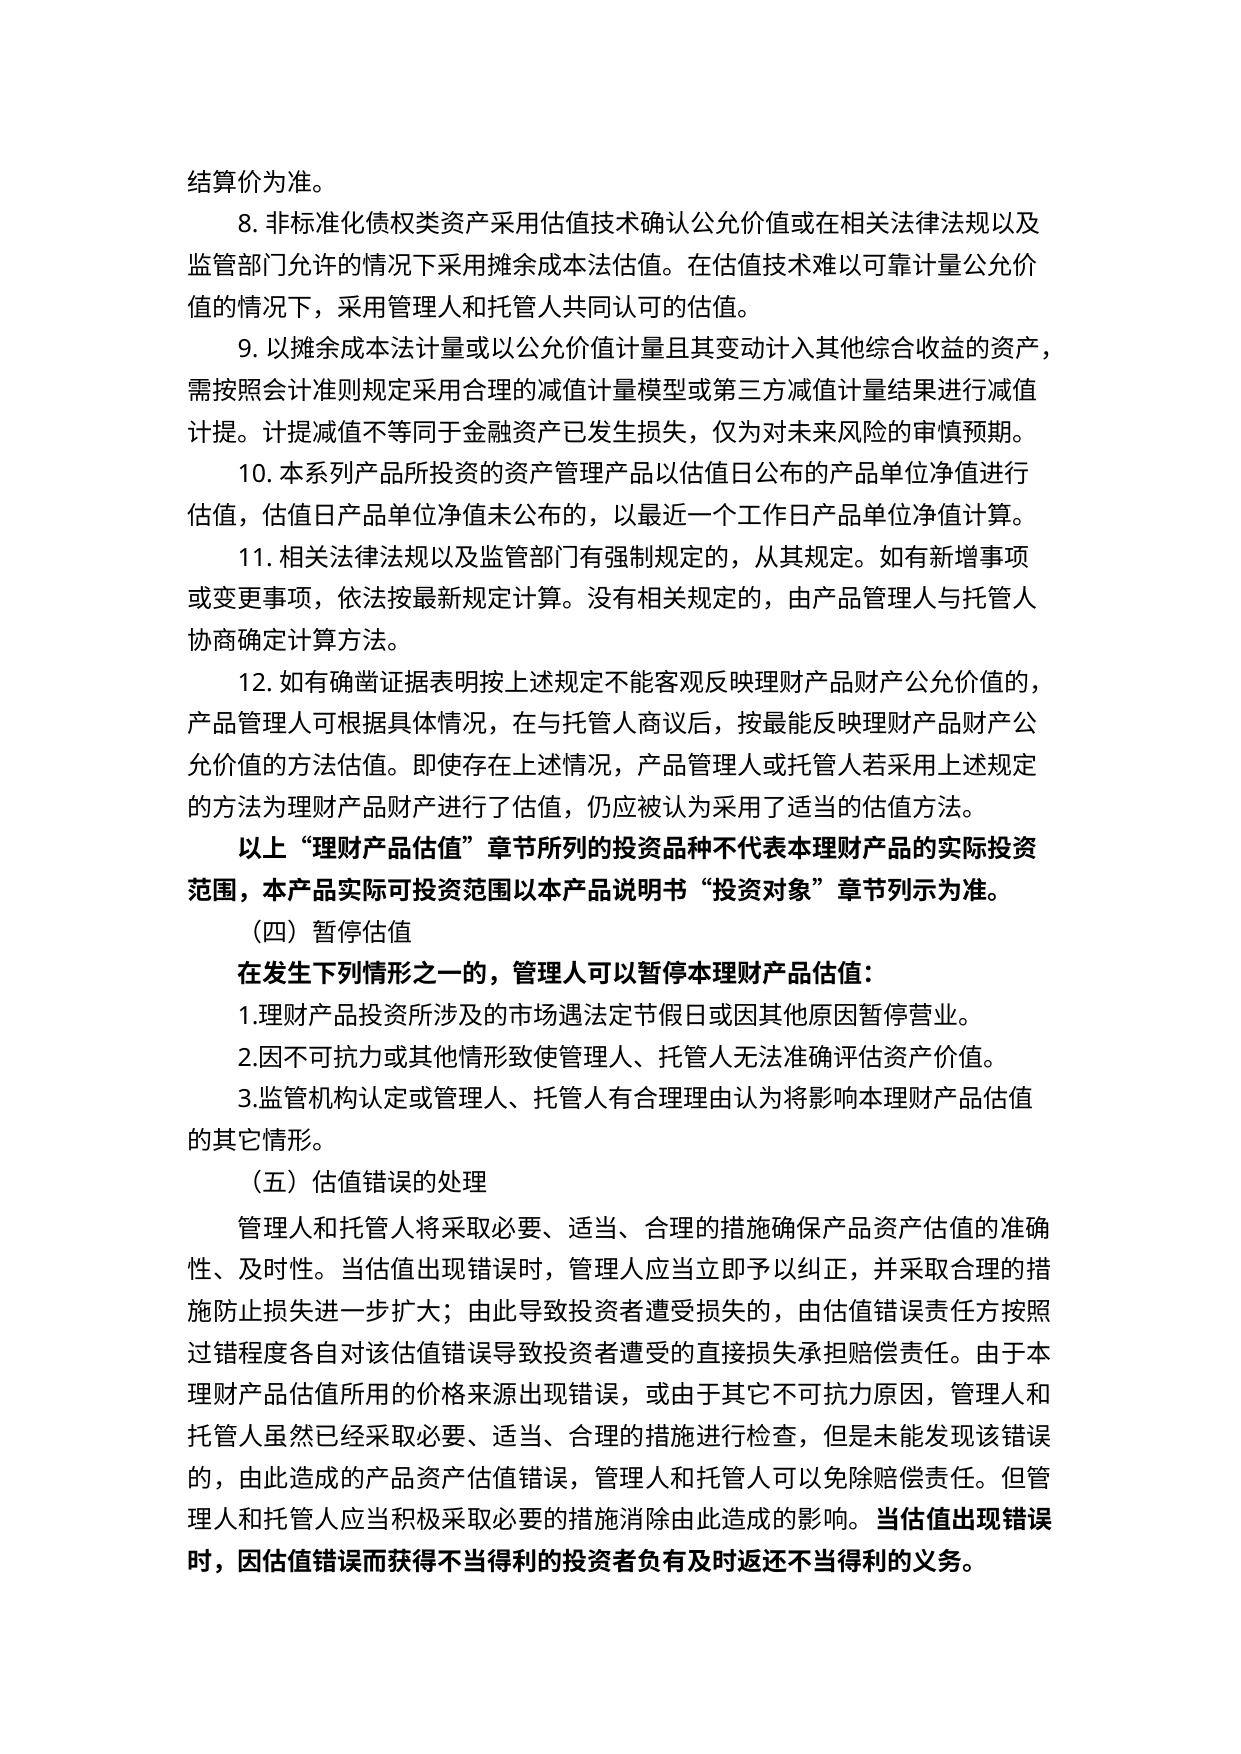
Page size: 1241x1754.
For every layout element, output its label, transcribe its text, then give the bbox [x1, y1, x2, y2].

text 10. 本系列产品所投资的资产管理产品以估值日公布的产品单位净值进行估值，估值日产品单位净值未公布的，以最近一个工作日产品单位净值计算。 [187, 454, 1053, 532]
text 1.理财产品投资所涉及的市场遇法定节假日或因其他原因暂停营业。 [187, 995, 1053, 1032]
text 3.监管机构认定或管理人、托管人有合理理由认为将影响本理财产品估值的其它情形。 [187, 1079, 1053, 1157]
text 2.因不可抗力或其他情形致使管理人、托管人无法准确评估资产价值。 [187, 1037, 1053, 1073]
text 管理人和托管人将采取必要、适当、合理的措施确保产品资产估值的准确性、及时性。当估值出现错误时，管理人应当立即予以纠正，并采取合理的措施防止损失进一步扩大；由此导致投资者遭受损失的，由估值错误责任方按照过错程度各自对该估值错误导致投资者遭受的直接损失承担赔偿责任。由于本理财产品估值所用的价格来源出现错误，或由于其它不可抗力原因，管理人和托管人虽然已经采取必要、适当、合理的措施进行检查，但是未能发现该错误的，由此造成的产品资产估值错误，管理人和托管人可以免除赔偿责任。但管理人和托管人应当积极采取必要的措施消除由此造成的影响。当估值出现错误时，因估值错误而获得不当得利的投资者负有及时返还不当得利的义务。 [187, 1204, 1053, 1579]
text （四）暂停估值 [187, 912, 1053, 948]
text 8. 非标准化债权类资产采用估值技术确认公允价值或在相关法律法规以及监管部门允许的情况下采用摊余成本法估值。在估值技术难以可靠计量公允价值的情况下，采用管理人和托管人共同认可的估值。 [187, 204, 1053, 323]
text （五）估值错误的处理 [187, 1162, 1053, 1198]
text 12. 如有确凿证据表明按上述规定不能客观反映理财产品财产公允价值的，产品管理人可根据具体情况，在与托管人商议后，按最能反映理财产品财产公允价值的方法估值。即使存在上述情况，产品管理人或托管人若采用上述规定的方法为理财产品财产进行了估值，仍应被认为采用了适当的估值方法。 [187, 662, 1053, 823]
text 以上“理财产品估值”章节所列的投资品种不代表本理财产品的实际投资范围，本产品实际可投资范围以本产品说明书“投资对象”章节列示为准。 [187, 829, 1053, 907]
text 9. 以摊余成本法计量或以公允价值计量且其变动计入其他综合收益的资产，需按照会计准则规定采用合理的减值计量模型或第三方减值计量结果进行减值计提。计提减值不等同于金融资产已发生损失，仅为对未来风险的审慎预期。 [187, 329, 1053, 448]
text 11. 相关法律法规以及监管部门有强制规定的，从其规定。如有新增事项或变更事项，依法按最新规定计算。没有相关规定的，由产品管理人与托管人协商确定计算方法。 [187, 537, 1053, 657]
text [187, 162, 1053, 198]
text 在发生下列情形之一的，管理人可以暂停本理财产品估值： [187, 954, 1053, 990]
